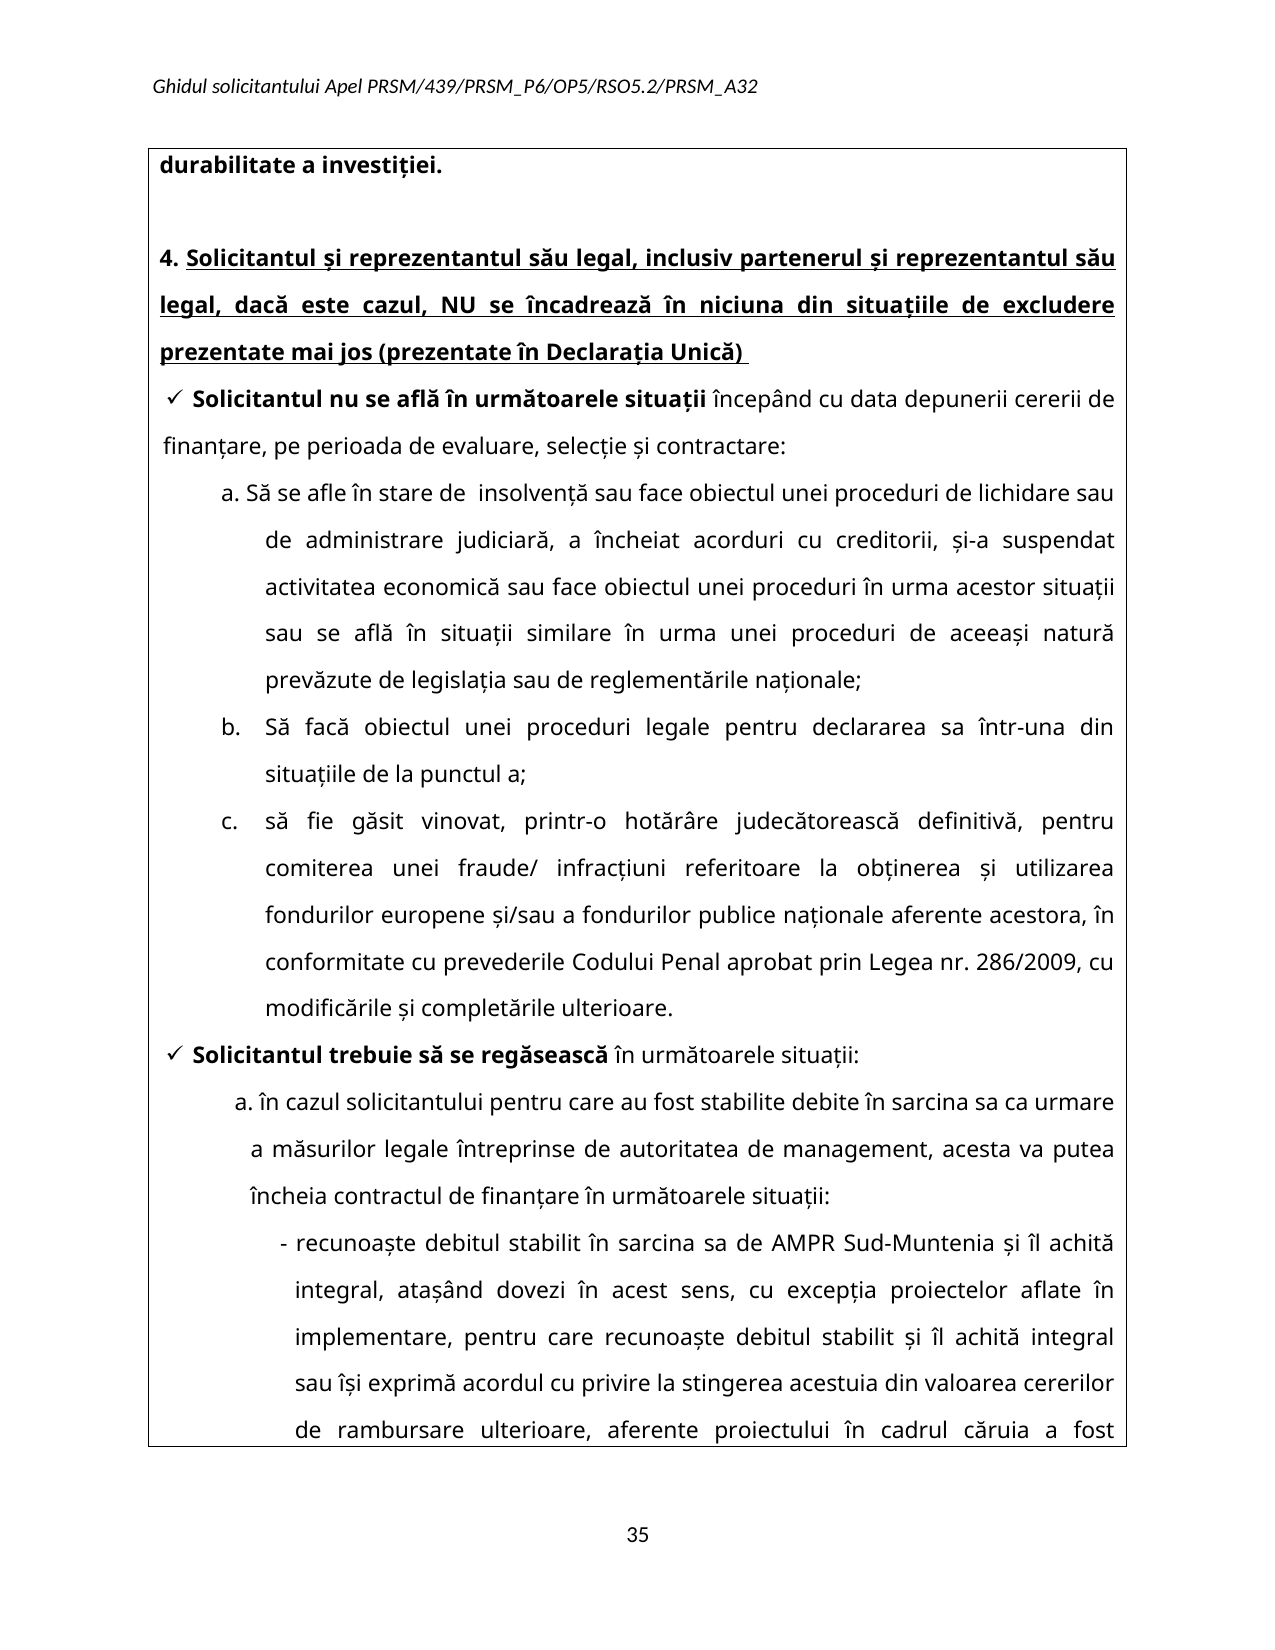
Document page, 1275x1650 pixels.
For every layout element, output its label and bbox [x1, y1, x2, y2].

table_header [149, 149, 1126, 1446]
